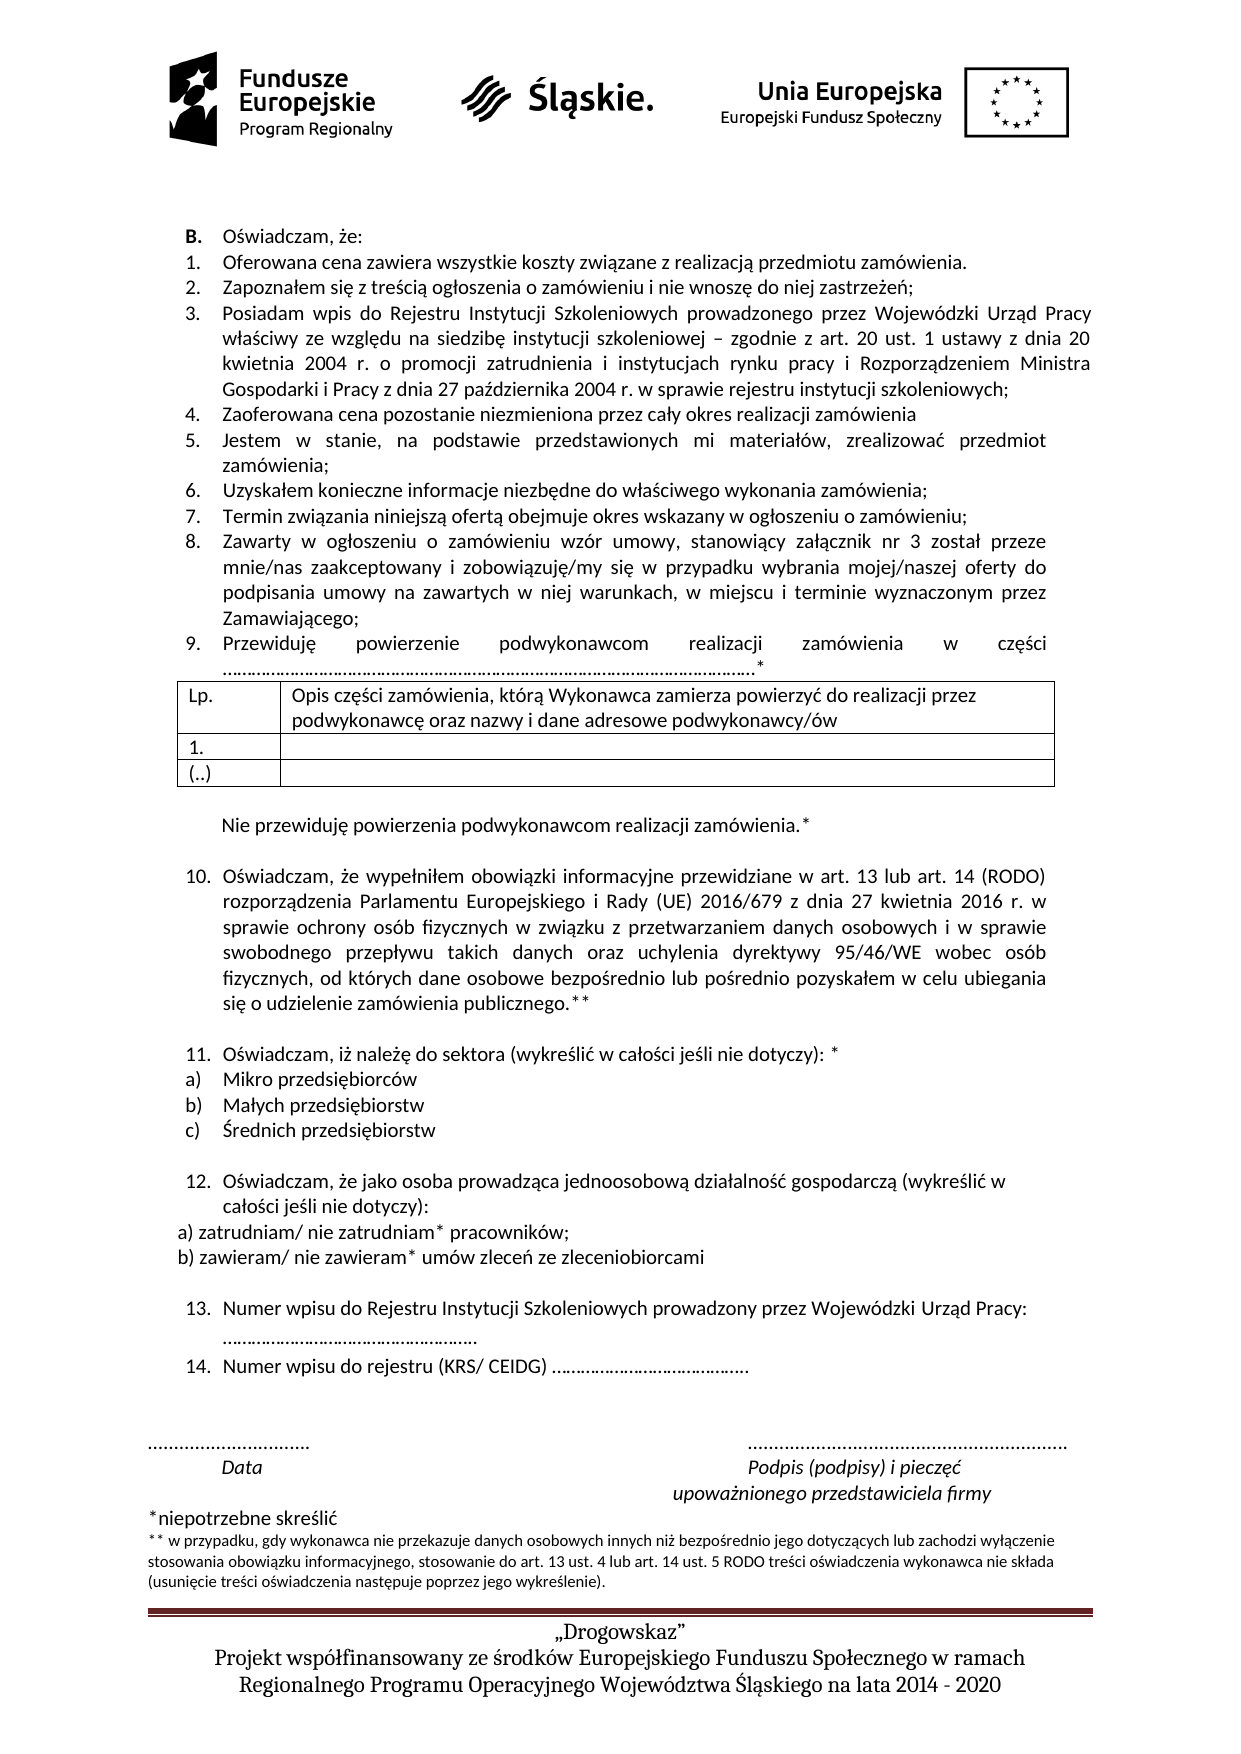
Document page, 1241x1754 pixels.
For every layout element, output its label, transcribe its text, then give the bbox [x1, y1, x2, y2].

list Posiadam wpis do Rejestru Instytucji Szkoleniowych prowadzonego przez Wojewódzki Urząd Pracy właściwy ze względu na siedzibę instytucji szkoleniowej – zgodnie z art. 20 ust. 1 ustawy z dnia 20 kwietnia 2004 r. o promocji zatrudnienia i instytucjach rynku pracy i Rozporządzeniem Ministra Gospodarki i Pracy z dnia 27 października 2004 r. w sprawie rejestru instytucji szkoleniowych; [185, 300, 1093, 401]
table_header Opis części zamówienia, którą Wykonawca zamierza powierzyć do realizacji przez podwykonawcę oraz nazwy i dane adresowe podwykonawcy/ów [281, 682, 1054, 733]
text a) zatrudniam/ nie zatrudniam* pracowników; [177, 1219, 1048, 1244]
text Data Podpis (podpisy) i pieczęć upoważnionego przedstawiciela firmy [148, 1454, 1093, 1505]
text Nie przewiduję powierzenia podwykonawcom realizacji zamówienia.* [148, 812, 1048, 838]
text *niepotrzebne skreślić [148, 1505, 1093, 1531]
table_cell 1. [178, 734, 280, 759]
list Zapoznałem się z treścią ogłoszenia o zamówieniu i nie wnoszę do niej zastrzeżeń; [185, 274, 1048, 300]
list Oświadczam, że: [185, 223, 1048, 249]
picture [147, 29, 1091, 168]
list Jestem w stanie, na podstawie przedstawionych mi materiałów, zrealizować przedmiot zamówienia; [185, 427, 1048, 478]
list Mikro przedsiębiorców [185, 1066, 1048, 1092]
list Oświadczam, że jako osoba prowadząca jednoosobową działalność gospodarczą (wykreślić w całości jeśli nie dotyczy): [185, 1168, 1048, 1219]
list Zawarty w ogłoszeniu o zamówieniu wzór umowy, stanowiący załącznik nr 3 został przeze mnie/nas zaakceptowany i zobowiązuję/my się w przypadku wybrania mojej/naszej oferty do podpisania umowy na zawartych w niej warunkach, w miejscu i terminie wyznaczonym przez Zamawiającego; [185, 528, 1048, 630]
list Numer wpisu do rejestru (KRS/ CEIDG) ………………………………….. [185, 1353, 1093, 1379]
list Przewiduję powierzenie podwykonawcom realizacji zamówienia w części …………………………………………………………………………………………………* [185, 630, 1048, 681]
text ............................... ............................................................. [148, 1429, 1093, 1454]
table_header Lp. [178, 682, 280, 733]
table_cell [281, 760, 1054, 786]
text b) zawieram/ nie zawieram* umów zleceń ze zleceniobiorcami [177, 1244, 1048, 1270]
table_cell [281, 734, 1054, 759]
table_cell (..) [178, 760, 280, 786]
list Średnich przedsiębiorstw [185, 1117, 1048, 1143]
list Zaoferowana cena pozostanie niezmieniona przez cały okres realizacji zamówienia [185, 401, 1048, 427]
list Oświadczam, że wypełniłem obowiązki informacyjne przewidziane w art. 13 lub art. 14 (RODO) rozporządzenia Parlamentu Europejskiego i Rady (UE) 2016/679 z dnia 27 kwietnia 2016 r. w sprawie ochrony osób fizycznych w związku z przetwarzaniem danych osobowych i w sprawie swobodnego przepływu takich danych oraz uchylenia dyrektywy 95/46/WE wobec osób fizycznych, od których dane osobowe bezpośrednio lub pośrednio pozyskałem w celu ubiegania się o udzielenie zamówienia publicznego.** [185, 863, 1048, 1016]
list Numer wpisu do Rejestru Instytucji Szkoleniowych prowadzony przez Wojewódzki Urząd Pracy: …………………………………………….. [185, 1295, 1093, 1350]
list Uzyskałem konieczne informacje niezbędne do właściwego wykonania zamówienia; [185, 478, 1048, 503]
list Oferowana cena zawiera wszystkie koszty związane z realizacją przedmiotu zamówienia. [185, 249, 1048, 274]
text ** w przypadku, gdy wykonawca nie przekazuje danych osobowych innych niż bezpośrednio jego dotyczących lub zachodzi wyłączenie stosowania obowiązku informacyjnego, stosowanie do art. 13 ust. 4 lub art. 14 ust. 5 RODO treści oświadczenia wykonawca nie składa (usunięcie treści oświadczenia następuje poprzez jego wykreślenie). [148, 1531, 1093, 1591]
list Małych przedsiębiorstw [185, 1092, 1048, 1117]
list Termin związania niniejszą ofertą obejmuje okres wskazany w ogłoszeniu o zamówieniu; [185, 503, 1048, 528]
list Oświadczam, iż należę do sektora (wykreślić w całości jeśli nie dotyczy): * [185, 1041, 1048, 1066]
